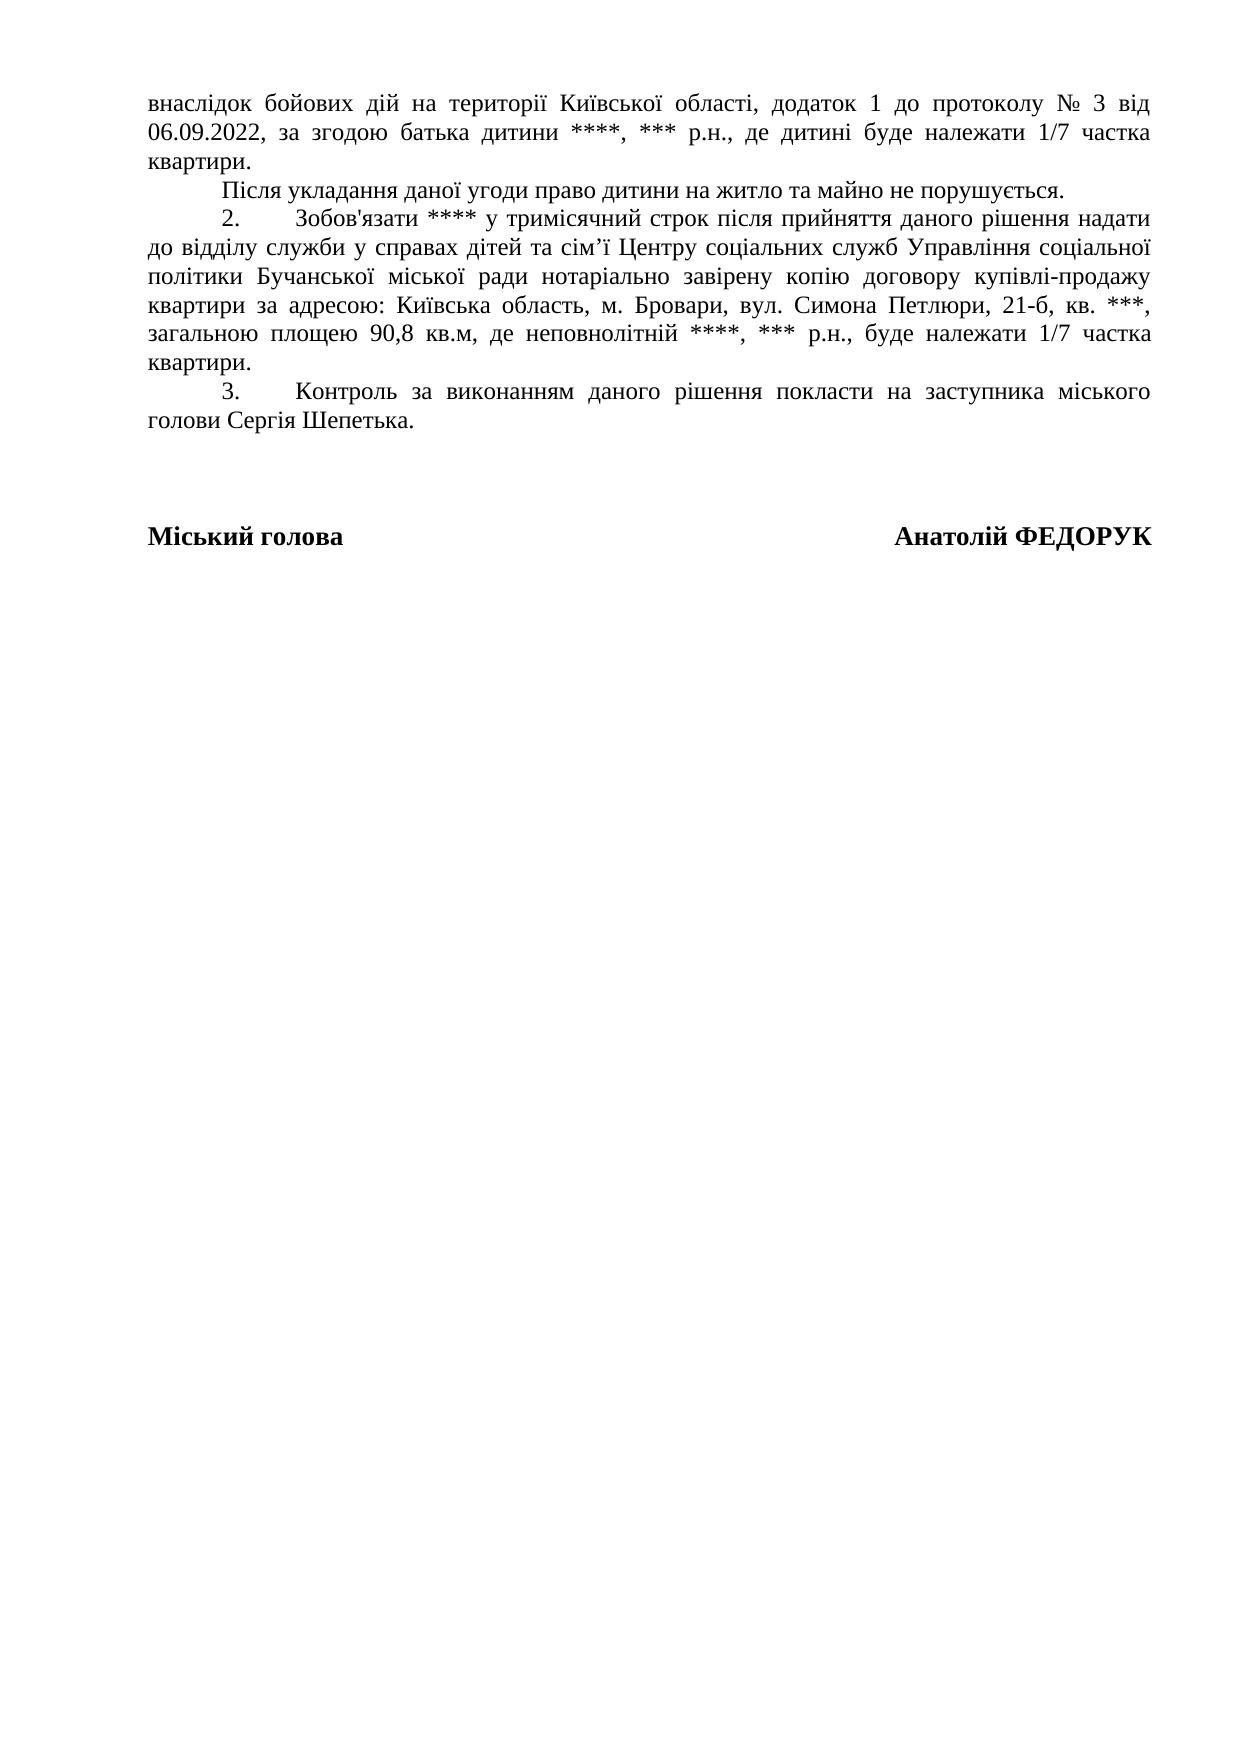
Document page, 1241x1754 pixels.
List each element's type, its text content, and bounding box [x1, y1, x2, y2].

text внаслідок бойових дій на території Київської області, додаток 1 до протоколу № 3 від 06.09.2022, за згодою батька дитини ****, *** р.н., де дитині буде належати 1/7 частка квартири. [148, 88, 1152, 175]
table_header Міський голова [136, 520, 649, 551]
list Зобов'язати **** у тримісячний строк після прийняття даного рішення надати до відділу служби у справах дітей та сім’ї Центру соціальних служб Управління соціальної політики Бучанської міської ради нотаріально завірену копію договору купівлі-продажу квартири за адресою: Київська область, м. Бровари, вул. Симона Петлюри, 21-б, кв. ***, загальною площею 90,8 кв.м, де неповнолітній ****, *** р.н., буде належати 1/7 частка квартири. [148, 203, 1152, 376]
table_header Анатолій ФЕДОРУК [650, 520, 1163, 551]
list Після укладання даної угоди право дитини на житло та майно не порушується. [148, 175, 1152, 203]
list Контроль за виконанням даного рішення покласти на заступника міського голови Сергія Шепетька. [148, 376, 1152, 433]
